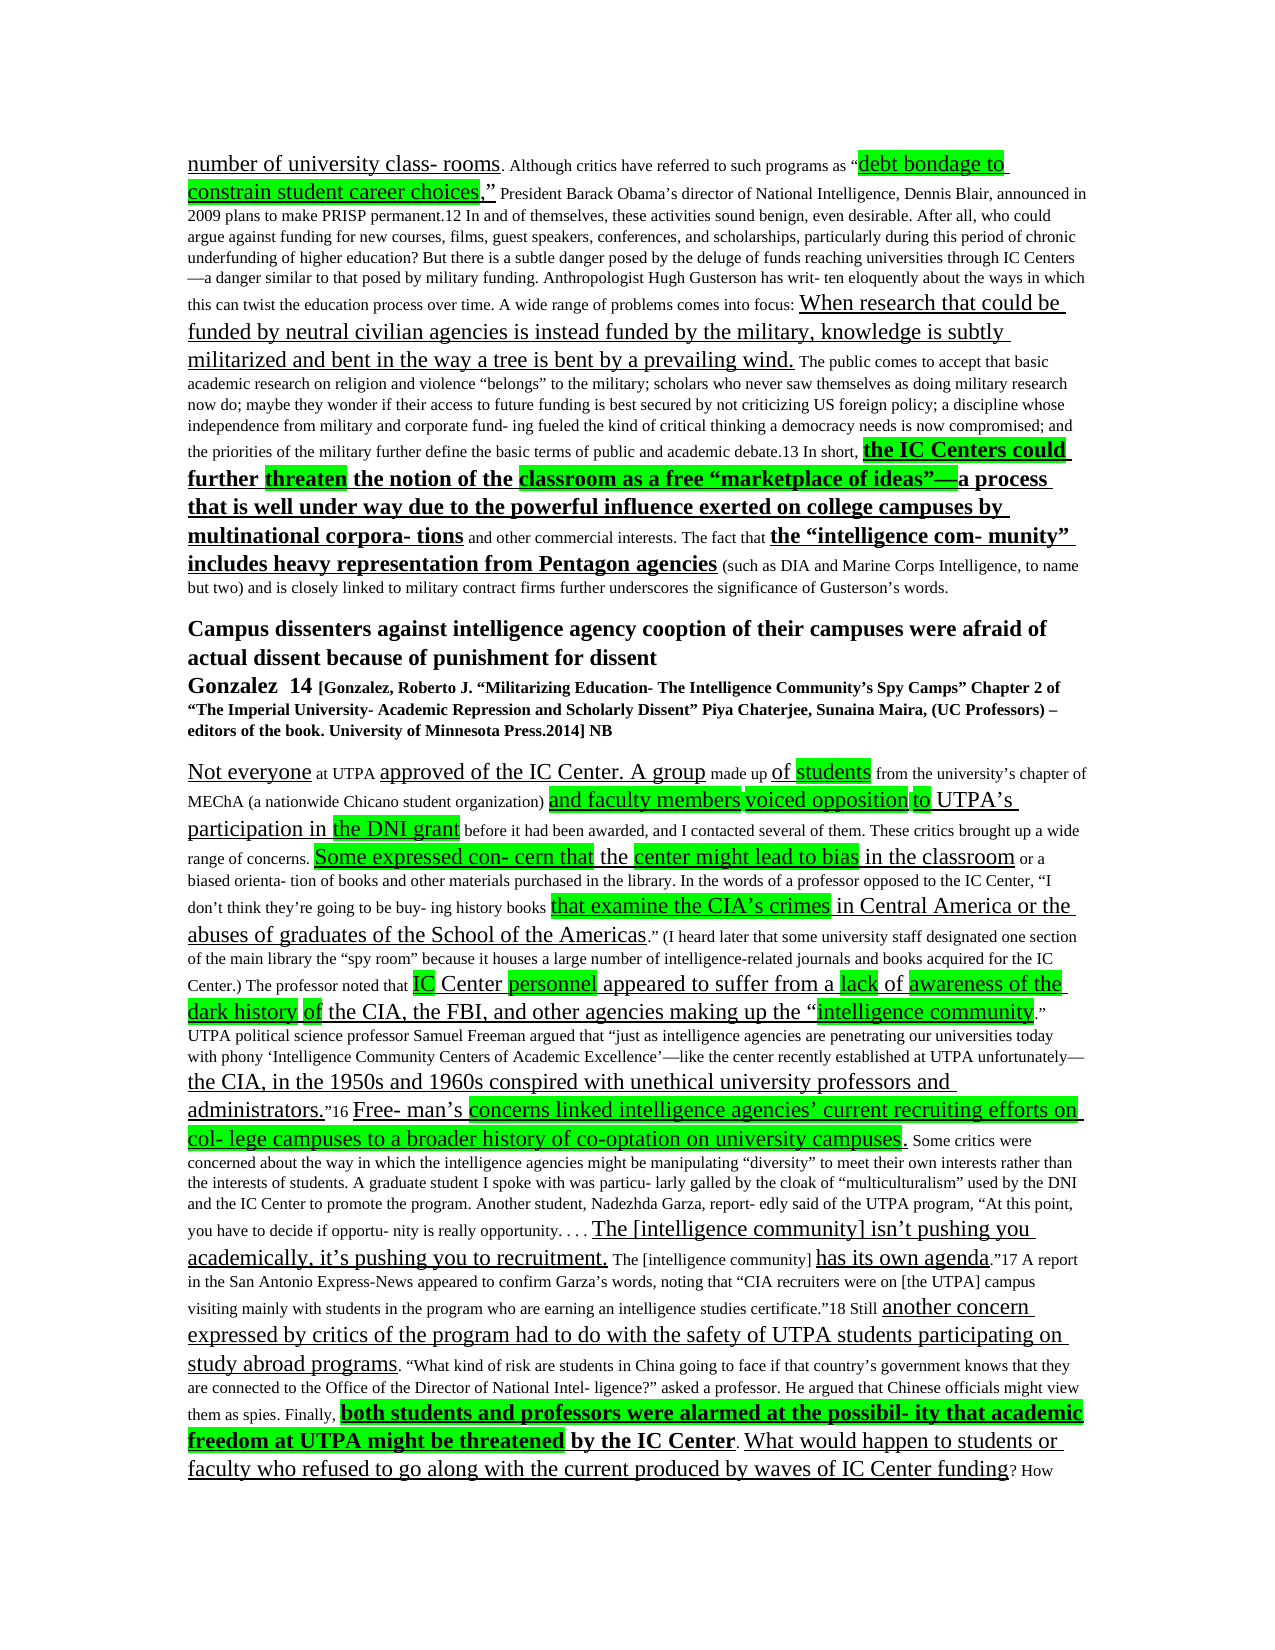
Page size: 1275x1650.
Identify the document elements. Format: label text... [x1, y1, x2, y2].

text Gonzalez 14 [Gonzalez, Roberto J. “Militarizing Education- The Intelligence Community’s Spy Camps” Chapter 2 of “The Imperial University- Academic Repression and Scholarly Dissent” Piya Chaterjee, Sunaina Maira, (UC Professors) – editors of the book. University of Minnesota Press.2014] NB [187, 672, 1087, 740]
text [187, 758, 1087, 1482]
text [187, 150, 1087, 597]
subtitle Campus dissenters against intelligence agency cooption of their campuses were afraid of actual dissent because of punishment for dissent [187, 615, 1087, 670]
